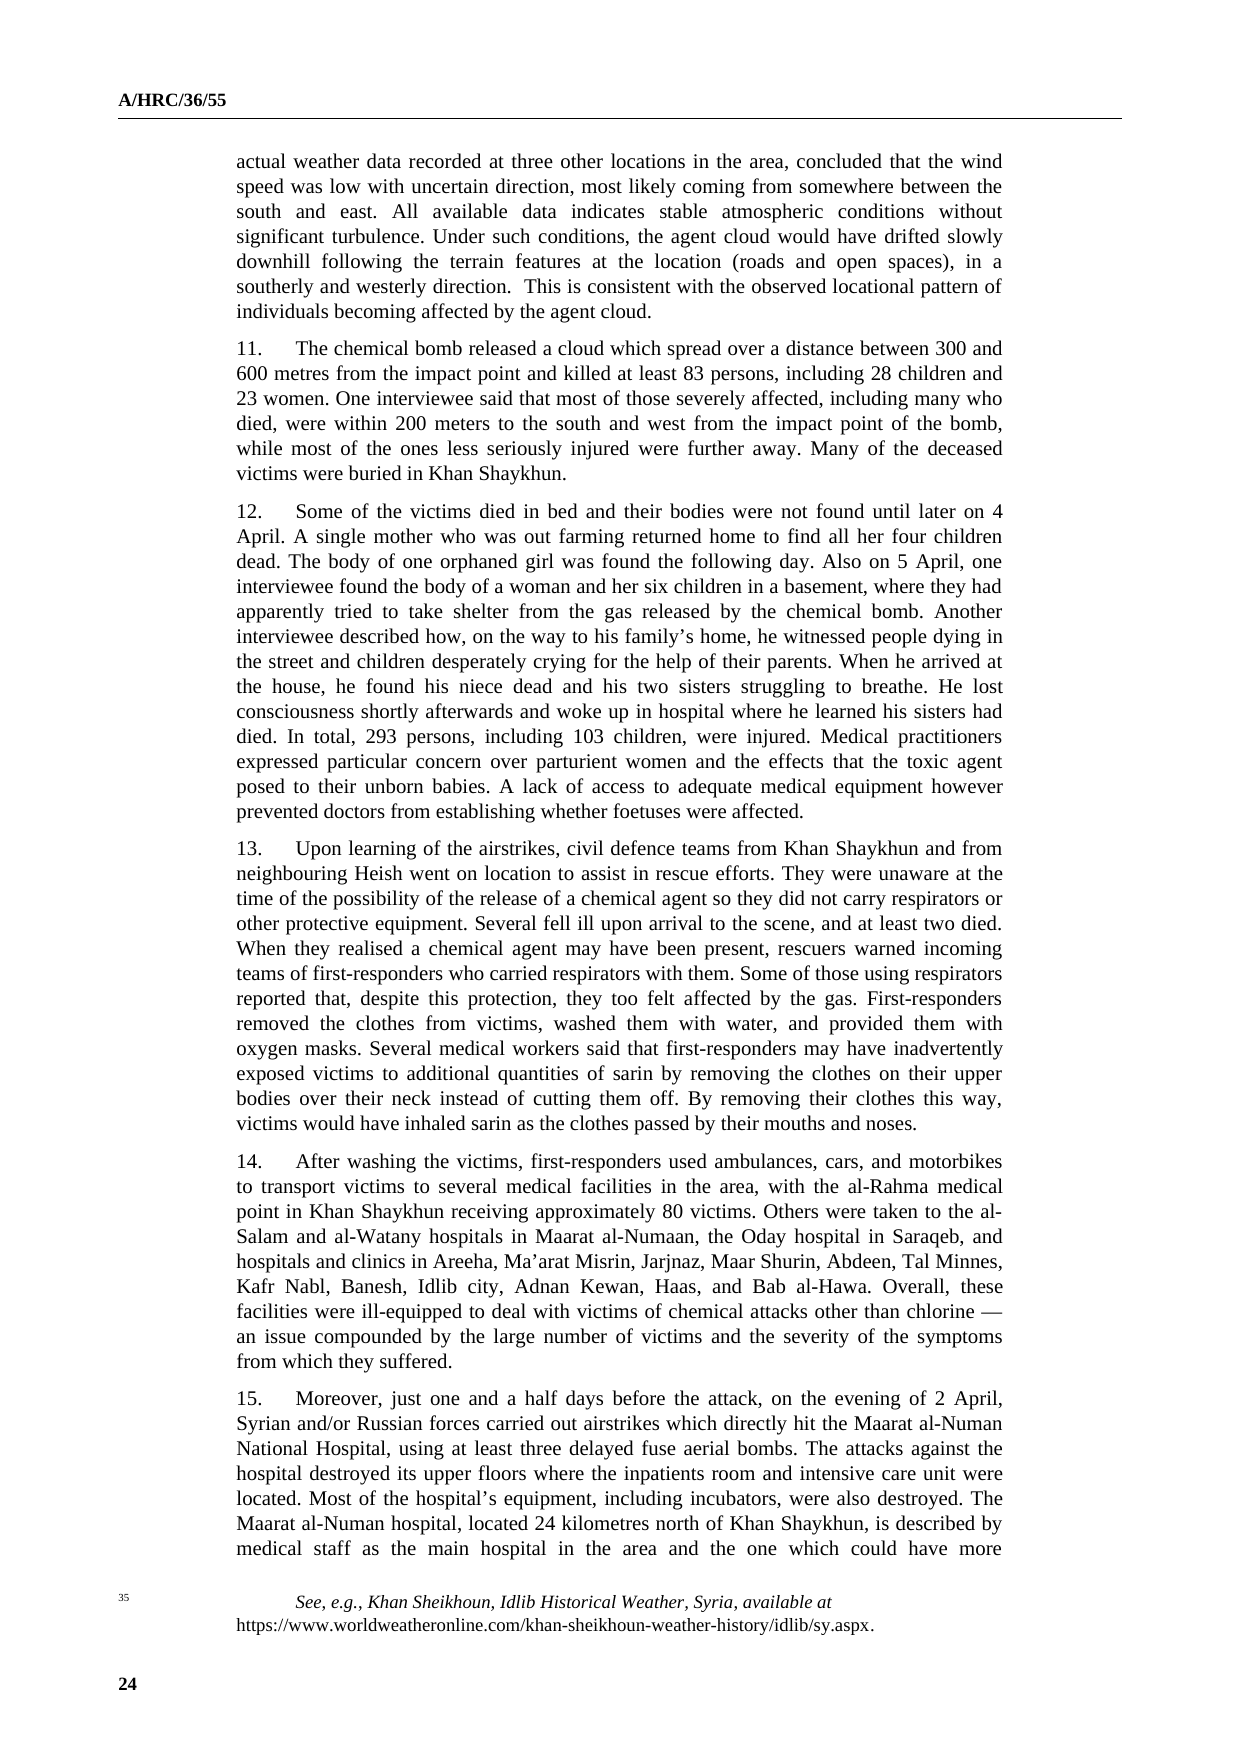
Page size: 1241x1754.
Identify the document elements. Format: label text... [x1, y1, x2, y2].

text 13. Upon learning of the airstrikes, civil defence teams from Khan Shaykhun and from neighbouring Heish went on location to assist in rescue efforts. They were unaware at the time of the possibility of the release of a chemical agent so they did not carry respirators or other protective equipment. Several fell ill upon arrival to the scene, and at least two died. When they realised a chemical agent may have been present, rescuers warned incoming teams of first-responders who carried respirators with them. Some of those using respirators reported that, despite this protection, they too felt affected by the gas. First-responders removed the clothes from victims, washed them with water, and provided them with oxygen masks. Several medical workers said that first-responders may have inadvertently exposed victims to additional quantities of sarin by removing the clothes on their upper bodies over their neck instead of cutting them off. By removing their clothes this way, victims would have inhaled sarin as the clothes passed by their mouths and noses. [236, 835, 1004, 1135]
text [236, 1385, 1004, 1560]
text 11. The chemical bomb released a cloud which spread over a distance between 300 and 600 metres from the impact point and killed at least 83 persons, including 28 children and 23 women. One interviewee said that most of those severely affected, including many who died, were within 200 meters to the south and west from the impact point of the bomb, while most of the ones less seriously injured were further away. Many of the deceased victims were buried in Khan Shaykhun. [236, 335, 1004, 485]
text 14. After washing the victims, first-responders used ambulances, cars, and motorbikes to transport victims to several medical facilities in the area, with the al-Rahma medical point in Khan Shaykhun receiving approximately 80 victims. Others were taken to the al-Salam and al-Watany hospitals in Maarat al-Numaan, the Oday hospital in Saraqeb, and hospitals and clinics in Areeha, Ma’arat Misrin, Jarjnaz, Maar Shurin, Abdeen, Tal Minnes, Kafr Nabl, Banesh, Idlib city, Adnan Kewan, Haas, and Bab al-Hawa. Overall, these facilities were ill-equipped to deal with victims of chemical attacks other than chlorine — an issue compounded by the large number of victims and the severity of the symptoms from which they suffered. [236, 1148, 1004, 1373]
text 12. Some of the victims died in bed and their bodies were not found until later on 4 April. A single mother who was out farming returned home to find all her four children dead. The body of one orphaned girl was found the following day. Also on 5 April, one interviewee found the body of a woman and her six children in a basement, where they had apparently tried to take shelter from the gas released by the chemical bomb. Another interviewee described how, on the way to his family’s home, he witnessed people dying in the street and children desperately crying for the help of their parents. When he arrived at the house, he found his niece dead and his two sisters struggling to breathe. He lost consciousness shortly afterwards and woke up in hospital where he learned his sisters had died. In total, 293 persons, including 103 children, were injured. Medical practitioners expressed particular concern over parturient women and the effects that the toxic agent posed to their unborn babies. A lack of access to adequate medical equipment however prevented doctors from establishing whether foetuses were affected. [236, 498, 1004, 823]
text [236, 148, 1004, 323]
